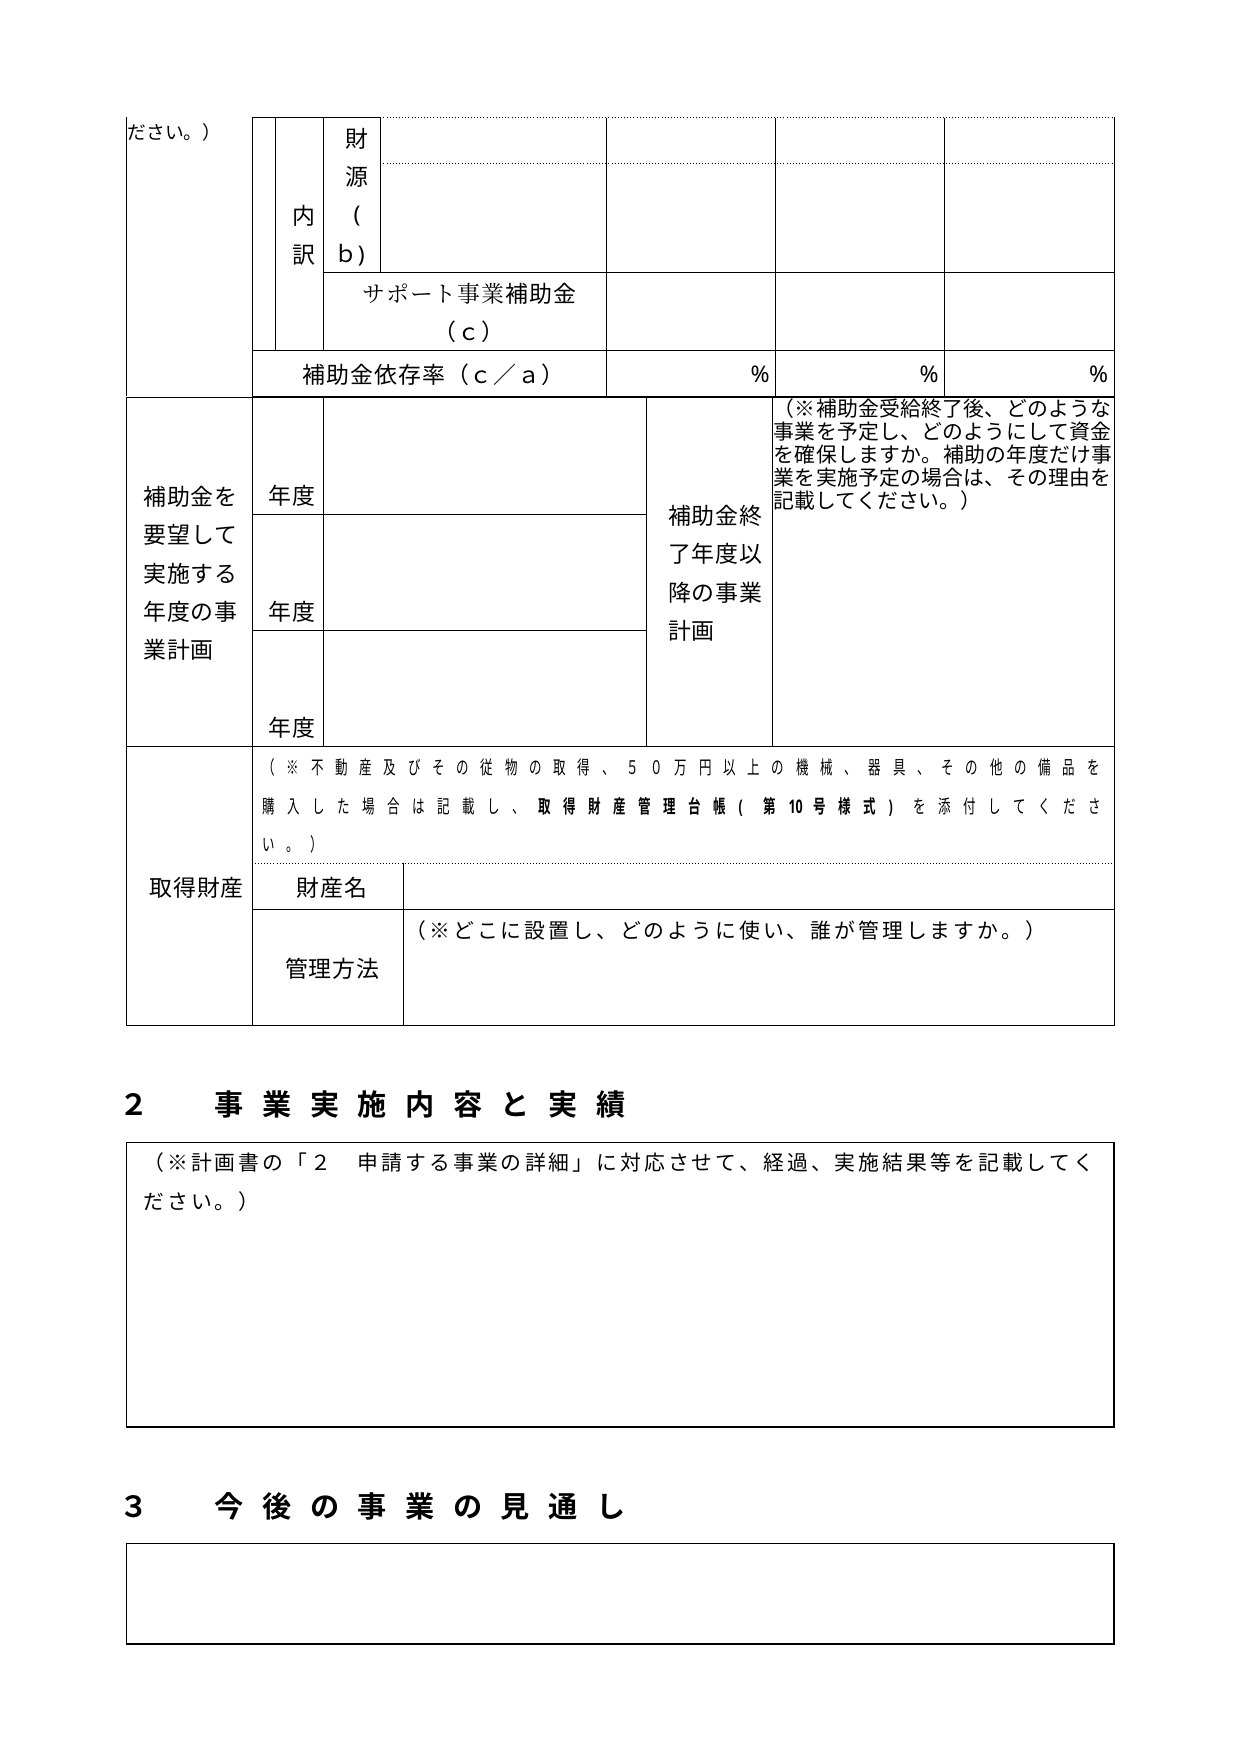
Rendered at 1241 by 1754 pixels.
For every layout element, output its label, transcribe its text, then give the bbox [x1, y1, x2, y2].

table_header 補助金終了年度以降の事業計画 [647, 398, 772, 746]
text ３ 今後の事業の見通し [119, 1466, 1121, 1543]
table_cell 自己 財源 (ｂ) [324, 118, 380, 272]
table_cell % [945, 351, 1114, 396]
table_cell [324, 515, 646, 630]
table_cell [776, 163, 944, 272]
table_header （※補助金受給終了後、どのような事業を予定し、どのようにして資金を確保しますか。補助の年度だけ事業を実施予定の場合は、その理由を記載してください。） [773, 398, 1114, 746]
table_cell 財 源 内 訳 [276, 118, 323, 350]
table_cell [945, 273, 1114, 350]
table_header 年度 [253, 398, 323, 513]
table_cell [945, 163, 1114, 272]
table_cell [324, 631, 646, 746]
table_cell （※どこに設置し、どのように使い、誰が管理しますか。） [404, 910, 1114, 1025]
table_header （※計画書の「２ 申請する事業の詳細」に対応させて、経過、実施結果等を記載してください。） [127, 1143, 1113, 1426]
table_cell [607, 273, 775, 350]
table_cell % [776, 351, 944, 396]
table_cell 補助金依存率（ｃ／ａ） [253, 351, 606, 396]
table_cell 取得財産 [127, 747, 252, 1025]
table_cell [381, 163, 606, 272]
table_cell [607, 117, 776, 163]
table_cell % [607, 351, 775, 396]
text ２ 事業実施内容と実績 [119, 1065, 1121, 1142]
table_cell [381, 117, 607, 163]
table_cell 年度 [253, 631, 323, 746]
table_cell [776, 117, 944, 163]
table_cell 管理方法 [253, 910, 403, 1025]
table_header [324, 398, 646, 513]
table_cell 年度 [253, 515, 323, 630]
table_cell [776, 273, 944, 350]
table_cell [945, 117, 1114, 163]
table_cell [404, 863, 1114, 909]
table_cell [607, 163, 775, 272]
table_cell サポート事業補助金（ｃ） [324, 273, 606, 350]
table_cell （※不動産及びその従物の取得、５０万円以上の機械、器具、その他の備品を購入した場合は記載し、取得財産管理台帳(第10号様式)を添付してください。） [253, 747, 1114, 862]
table_header [127, 1544, 1113, 1643]
table_cell [253, 118, 275, 350]
table_header 補助金を要望して実施する年度の事業計画 [127, 398, 252, 746]
table_cell 財産名 [253, 863, 403, 909]
